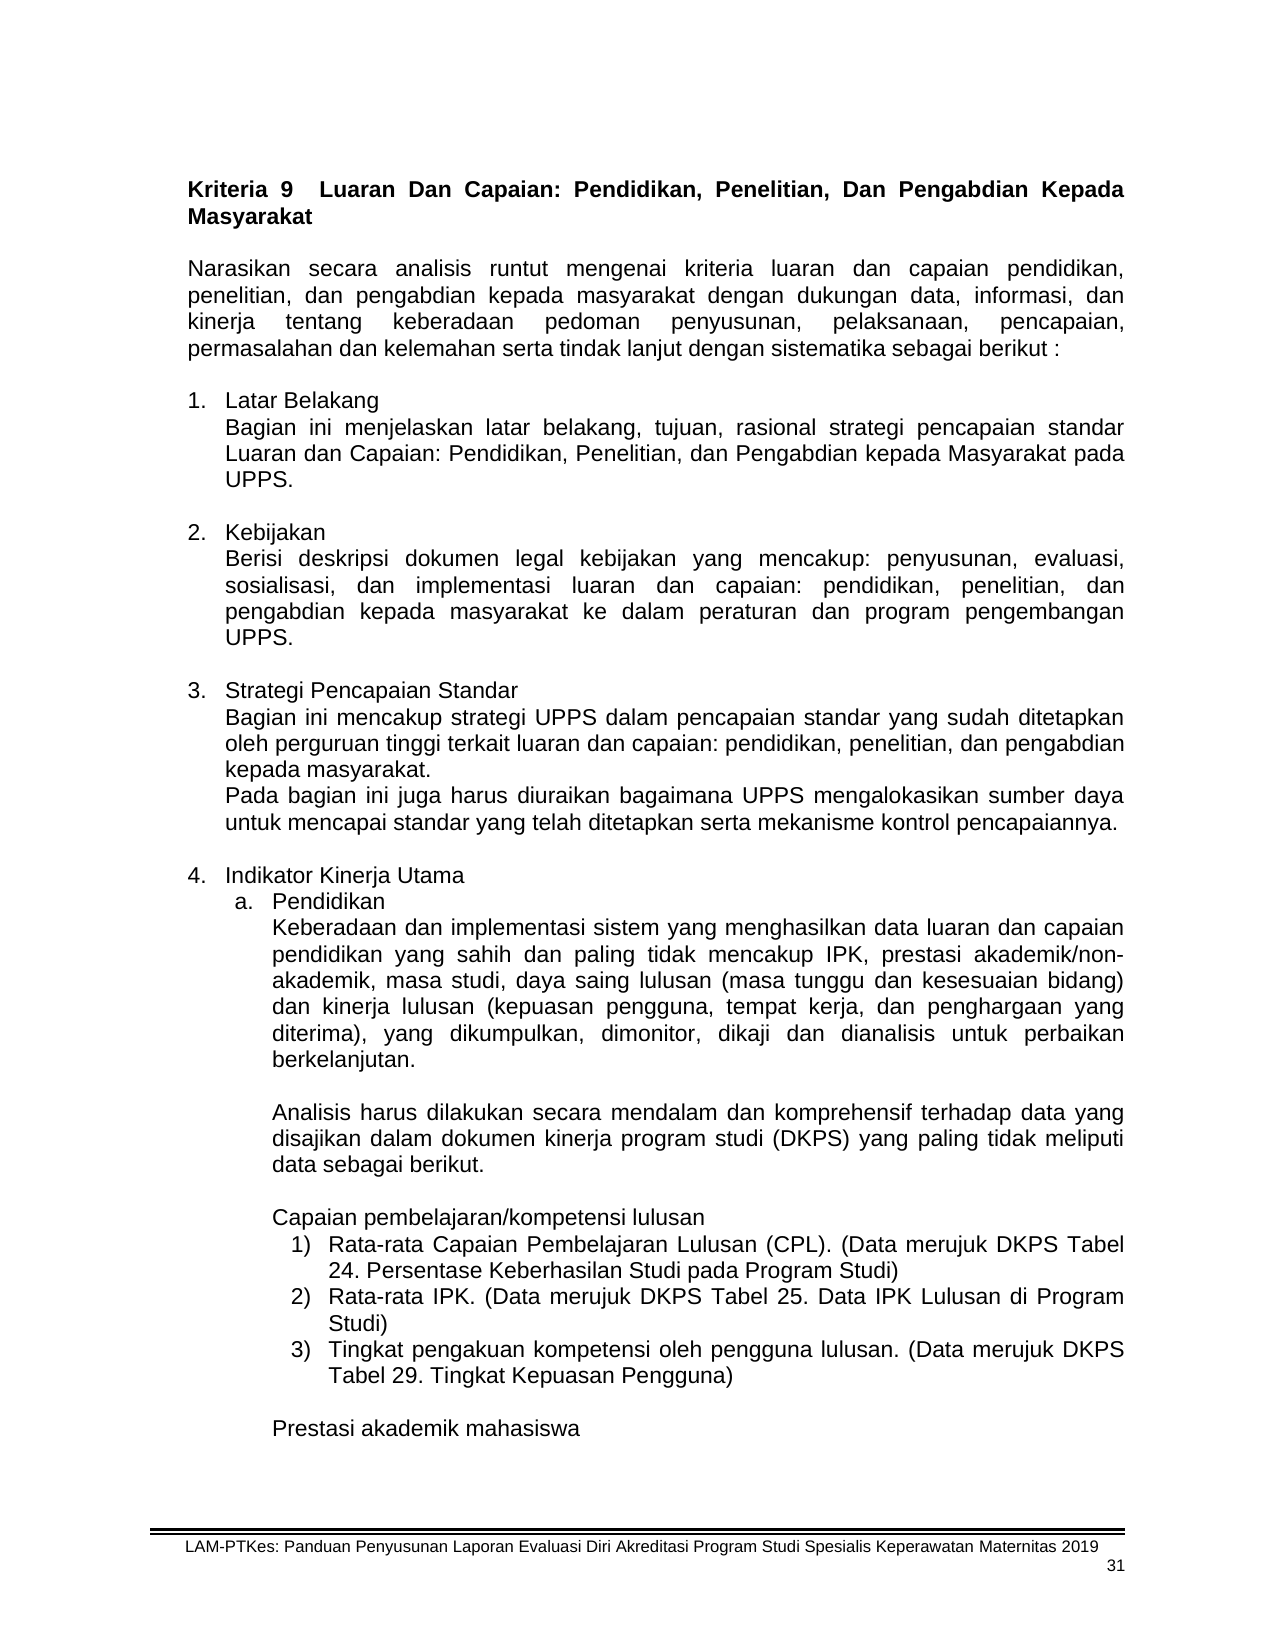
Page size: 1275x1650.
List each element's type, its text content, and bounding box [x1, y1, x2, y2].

text Bagian ini mencakup strategi UPPS dalam pencapaian standar yang sudah ditetapkan oleh perguruan tinggi terkait luaran dan capaian: pendidikan, penelitian, dan pengabdian kepada masyarakat. [225, 703, 1125, 782]
list Latar Belakang [187, 387, 1125, 413]
text Pada bagian ini juga harus diuraikan bagaimana UPPS mengalokasikan sumber daya untuk mencapai standar yang telah ditetapkan serta mekanisme kontrol pencapaiannya. [225, 782, 1125, 835]
text Analisis harus dilakukan secara mendalam dan komprehensif terhadap data yang disajikan dalam dokumen kinerja program studi (DKPS) yang paling tidak meliputi data sebagai berikut. [272, 1099, 1125, 1178]
list Rata-rata IPK. (Data merujuk DKPS Tabel 25. Data IPK Lulusan di Program Studi) [291, 1283, 1125, 1336]
subtitle Kriteria 9 Luaran Dan Capaian: Pendidikan, Penelitian, Dan Pengabdian Kepada Masyarakat [187, 176, 1125, 229]
text Prestasi akademik mahasiswa [272, 1415, 1125, 1441]
text Narasikan secara analisis runtut mengenai kriteria luaran dan capaian pendidikan, penelitian, dan pengabdian kepada masyarakat dengan dukungan data, informasi, dan kinerja tentang keberadaan pedoman penyusunan, pelaksanaan, pencapaian, permasalahan dan kelemahan serta tindak lanjut dengan sistematika sebagai berikut : [187, 255, 1125, 361]
text Bagian ini menjelaskan latar belakang, tujuan, rasional strategi pencapaian standar Luaran dan Capaian: Pendidikan, Penelitian, dan Pengabdian kepada Masyarakat pada UPPS. [225, 413, 1125, 493]
text Capaian pembelajaran/kompetensi lulusan [272, 1204, 1125, 1231]
list Rata-rata Capaian Pembelajaran Lulusan (CPL). (Data merujuk DKPS Tabel 24. Persentase Keberhasilan Studi pada Program Studi) [291, 1231, 1125, 1283]
text Berisi deskripsi dokumen legal kebijakan yang mencakup: penyusunan, evaluasi, sosialisasi, dan implementasi luaran dan capaian: pendidikan, penelitian, dan pengabdian kepada masyarakat ke dalam peraturan dan program pengembangan UPPS. [225, 545, 1125, 651]
list Pendidikan [234, 888, 1125, 914]
text Keberadaan dan implementasi sistem yang menghasilkan data luaran dan capaian pendidikan yang sahih dan paling tidak mencakup IPK, prestasi akademik/non-akademik, masa studi, daya saing lulusan (masa tunggu dan kesesuaian bidang) dan kinerja lulusan (kepuasan pengguna, tempat kerja, dan penghargaan yang diterima), yang dikumpulkan, dimonitor, dikaji dan dianalisis untuk perbaikan berkelanjutan. [272, 914, 1125, 1072]
list Strategi Pencapaian Standar [187, 677, 1125, 703]
list Kebijakan [187, 519, 1125, 545]
list Indikator Kinerja Utama [187, 862, 1125, 888]
list Tingkat pengakuan kompetensi oleh pengguna lulusan. (Data merujuk DKPS Tabel 29. Tingkat Kepuasan Pengguna) [291, 1336, 1125, 1389]
